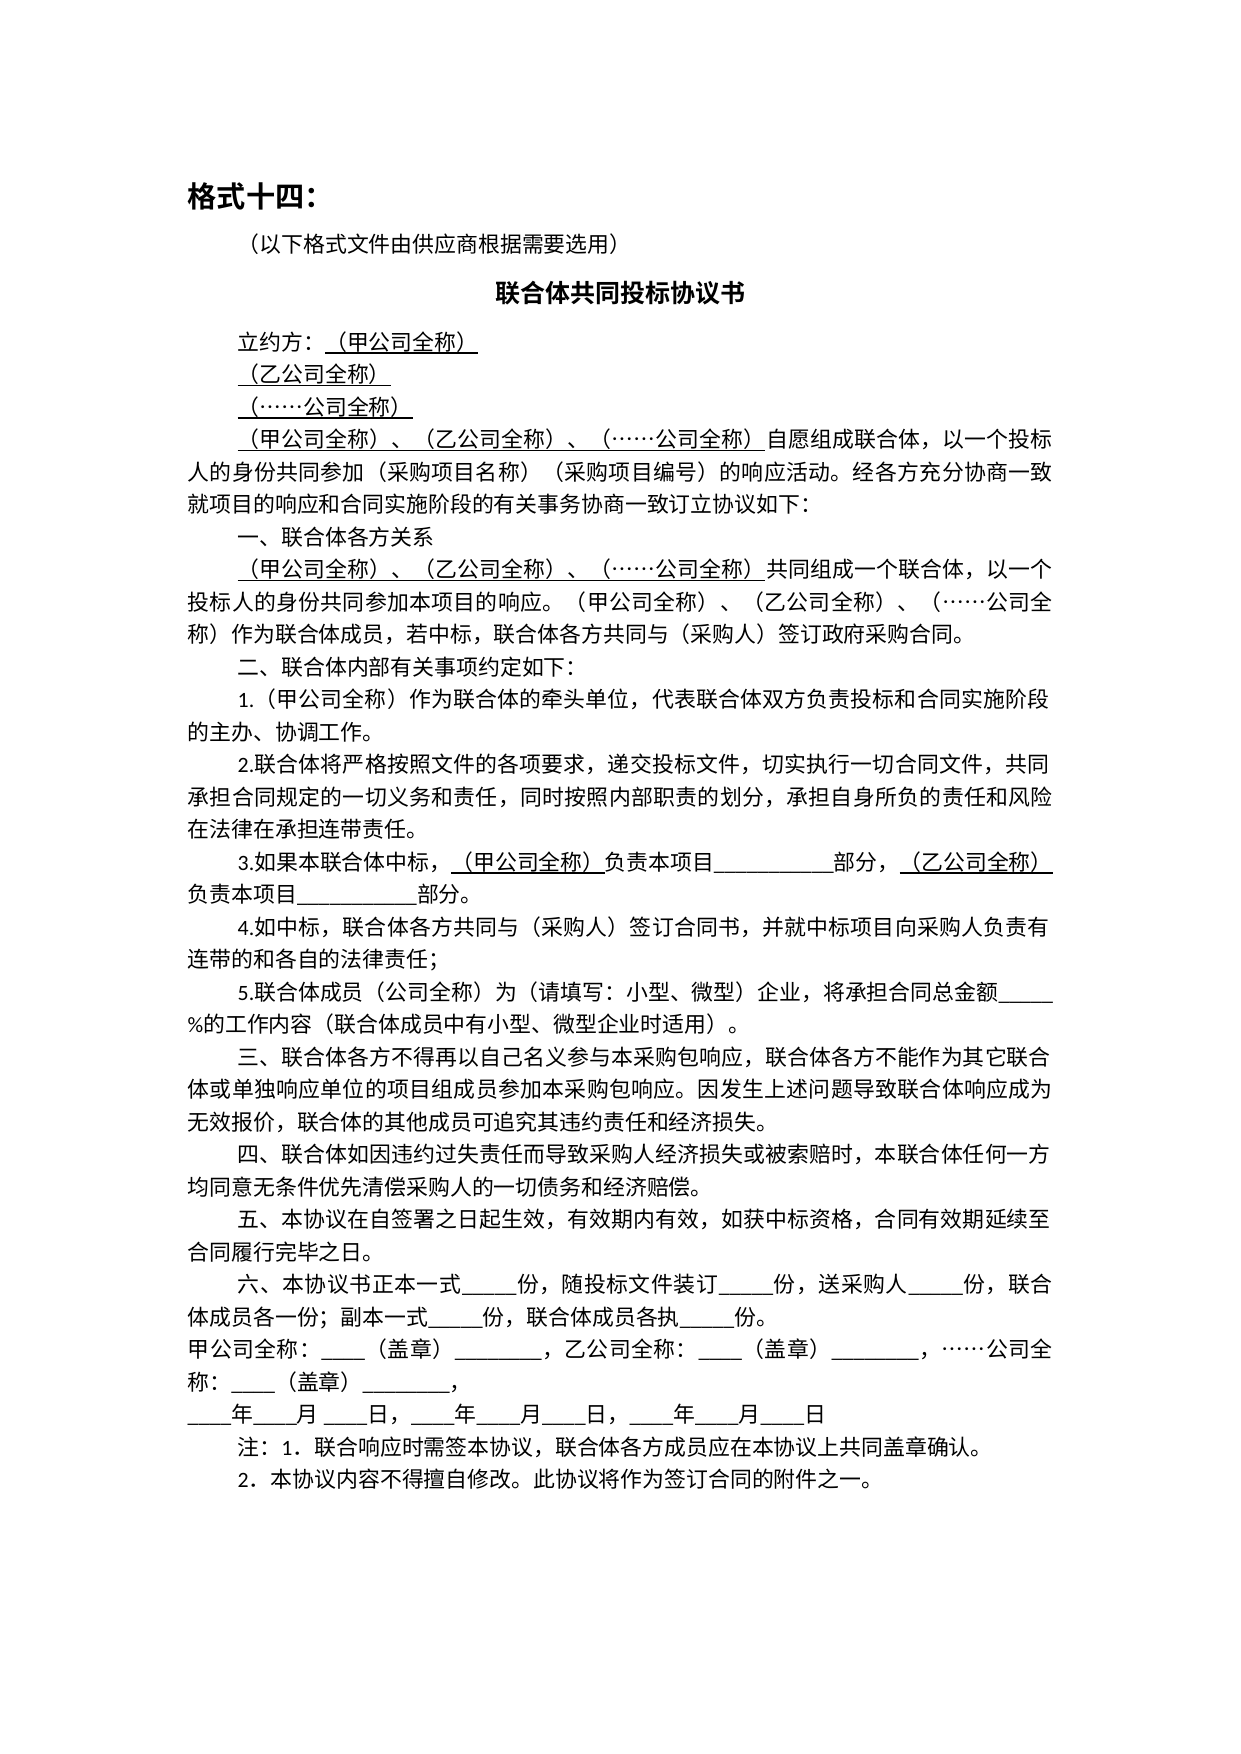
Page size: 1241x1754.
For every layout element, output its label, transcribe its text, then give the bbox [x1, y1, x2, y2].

text 甲公司全称：____（盖章）________，乙公司全称：____（盖章）________，……公司全称：____（盖章）________， [187, 1332, 1053, 1397]
text 一、联合体各方关系 [187, 519, 1053, 552]
text 2.联合体将严格按照文件的各项要求，递交投标文件，切实执行一切合同文件，共同承担合同规定的一切义务和责任，同时按照内部职责的划分，承担自身所负的责任和风险，在法律在承担连带责任。 [187, 747, 1053, 844]
text ____年____月 ____日，____年____月____日，____年____月____日 [187, 1397, 1053, 1429]
text 三、联合体各方不得再以自己名义参与本采购包响应，联合体各方不能作为其它联合体或单独响应单位的项目组成员参加本采购包响应。因发生上述问题导致联合体响应成为无效报价，联合体的其他成员可追究其违约责任和经济损失。 [187, 1039, 1053, 1137]
text （以下格式文件由供应商根据需要选用） [187, 227, 1053, 259]
text 二、联合体内部有关事项约定如下： [187, 649, 1053, 682]
text 五、本协议在自签署之日起生效，有效期内有效，如获中标资格，合同有效期延续至合同履行完毕之日。 [187, 1202, 1053, 1267]
text 3.如果本联合体中标，（甲公司全称）负责本项目___________部分，（乙公司全称）负责本项目___________部分。 [187, 844, 1053, 909]
text 注：1．联合响应时需签本协议，联合体各方成员应在本协议上共同盖章确认。 [187, 1429, 1053, 1462]
text （……公司全称） [187, 389, 1053, 422]
text 联合体共同投标协议书 [187, 259, 1053, 324]
text 四、联合体如因违约过失责任而导致采购人经济损失或被索赔时，本联合体任何一方均同意无条件优先清偿采购人的一切债务和经济赔偿。 [187, 1137, 1053, 1202]
text 格式十四： [187, 162, 1053, 227]
text 2．本协议内容不得擅自修改。此协议将作为签订合同的附件之一。 [187, 1462, 1053, 1494]
text 5.联合体成员（公司全称）为（请填写：小型、微型）企业，将承担合同总金额_____%的工作内容（联合体成员中有小型、微型企业时适用）。 [187, 974, 1053, 1039]
text （乙公司全称） [187, 357, 1053, 389]
text 4.如中标，联合体各方共同与（采购人）签订合同书，并就中标项目向采购人负责有连带的和各自的法律责任； [187, 909, 1053, 974]
text （甲公司全称）、（乙公司全称）、（……公司全称）共同组成一个联合体，以一个投标人的身份共同参加本项目的响应。（甲公司全称）、（乙公司全称）、（……公司全称）作为联合体成员，若中标，联合体各方共同与（采购人）签订政府采购合同。 [187, 552, 1053, 649]
text 1.（甲公司全称）作为联合体的牵头单位，代表联合体双方负责投标和合同实施阶段的主办、协调工作。 [187, 682, 1053, 747]
text （甲公司全称）、（乙公司全称）、（……公司全称）自愿组成联合体，以一个投标人的身份共同参加（采购项目名称）（采购项目编号）的响应活动。经各方充分协商一致，就项目的响应和合同实施阶段的有关事务协商一致订立协议如下： [187, 422, 1053, 519]
text 六、本协议书正本一式_____份，随投标文件装订_____份，送采购人_____份，联合体成员各一份；副本一式_____份，联合体成员各执_____份。 [187, 1267, 1053, 1332]
text 立约方：（甲公司全称） [187, 324, 1053, 357]
